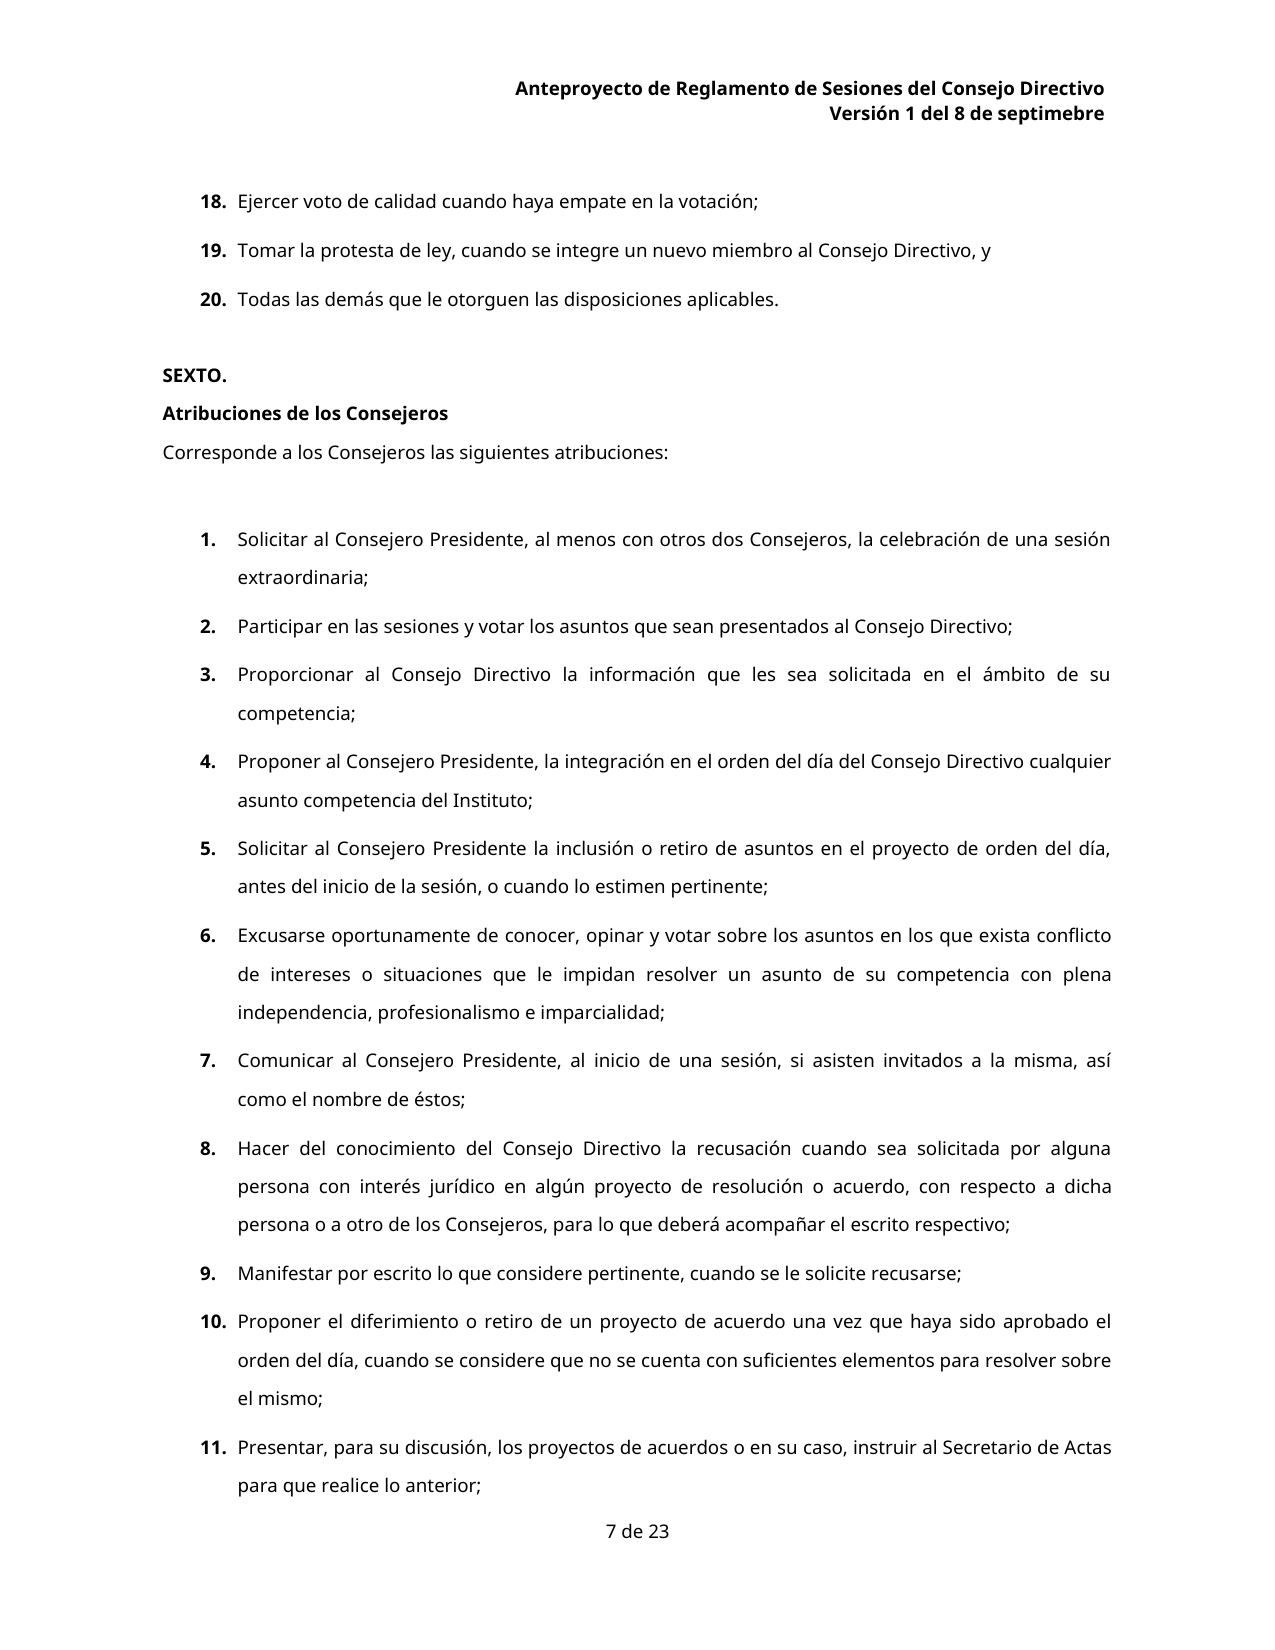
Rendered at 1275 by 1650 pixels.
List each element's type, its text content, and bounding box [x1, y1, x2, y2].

list Participar en las sesiones y votar los asuntos que sean presentados al Consejo Directivo; [200, 613, 1112, 638]
list Ejercer voto de calidad cuando haya empate en la votación; [200, 188, 1112, 214]
list Proponer al Consejero Presidente, la integración en el orden del día del Consejo Directivo cualquier asunto competencia del Instituto; [200, 749, 1112, 812]
text SEXTO. [162, 362, 1112, 388]
list Todas las demás que le otorguen las disposiciones aplicables. [200, 286, 1112, 312]
list Hacer del conocimiento del Consejo Directivo la recusación cuando sea solicitada por alguna persona con interés jurídico en algún proyecto de resolución o acuerdo, con respecto a dicha persona o a otro de los Consejeros, para lo que deberá acompañar el escrito respectivo; [200, 1135, 1112, 1237]
list Solicitar al Consejero Presidente, al menos con otros dos Consejeros, la celebración de una sesión extraordinaria; [200, 526, 1112, 590]
list Presentar, para su discusión, los proyectos de acuerdos o en su caso, instruir al Secretario de Actas para que realice lo anterior; [200, 1434, 1112, 1498]
list Manifestar por escrito lo que considere pertinente, cuando se le solicite recusarse; [200, 1260, 1112, 1286]
list Solicitar al Consejero Presidente la inclusión o retiro de asuntos en el proyecto de orden del día, antes del inicio de la sesión, o cuando lo estimen pertinente; [200, 836, 1112, 899]
list Proporcionar al Consejo Directivo la información que les sea solicitada en el ámbito de su competencia; [200, 662, 1112, 725]
text Corresponde a los Consejeros las siguientes atribuciones: [162, 439, 1112, 464]
list Comunicar al Consejero Presidente, al inicio de una sesión, si asisten invitados a la misma, así como el nombre de éstos; [200, 1048, 1112, 1112]
list Excusarse oportunamente de conocer, opinar y votar sobre los asuntos en los que exista conflicto de intereses o situaciones que le impidan resolver un asunto de su competencia con plena independencia, profesionalismo e imparcialidad; [200, 923, 1112, 1024]
list Tomar la protesta de ley, cuando se integre un nuevo miembro al Consejo Directivo, y [200, 237, 1112, 263]
text Atribuciones de los Consejeros [162, 401, 1112, 426]
list Proponer el diferimiento o retiro de un proyecto de acuerdo una vez que haya sido aprobado el orden del día, cuando se considere que no se cuenta con suficientes elementos para resolver sobre el mismo; [200, 1309, 1112, 1411]
